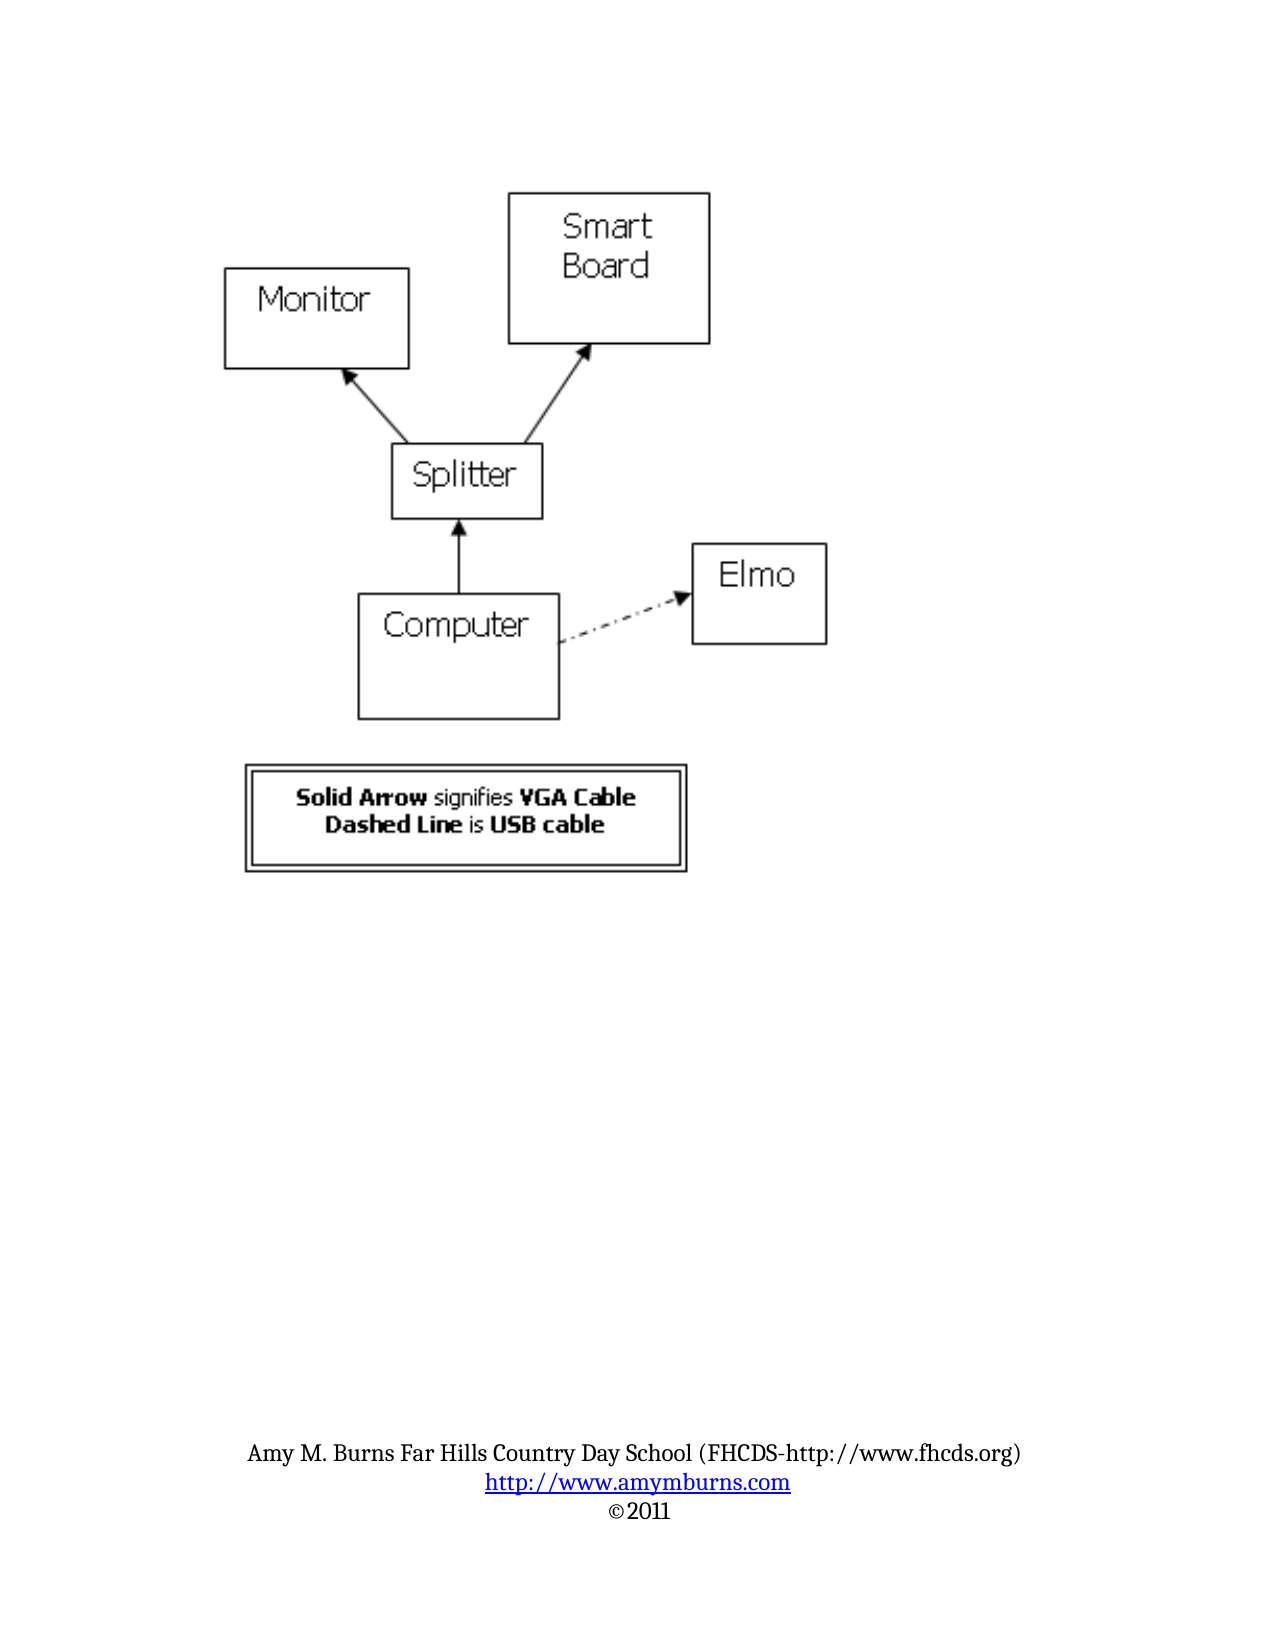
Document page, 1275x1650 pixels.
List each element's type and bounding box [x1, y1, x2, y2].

picture [187, 150, 855, 900]
